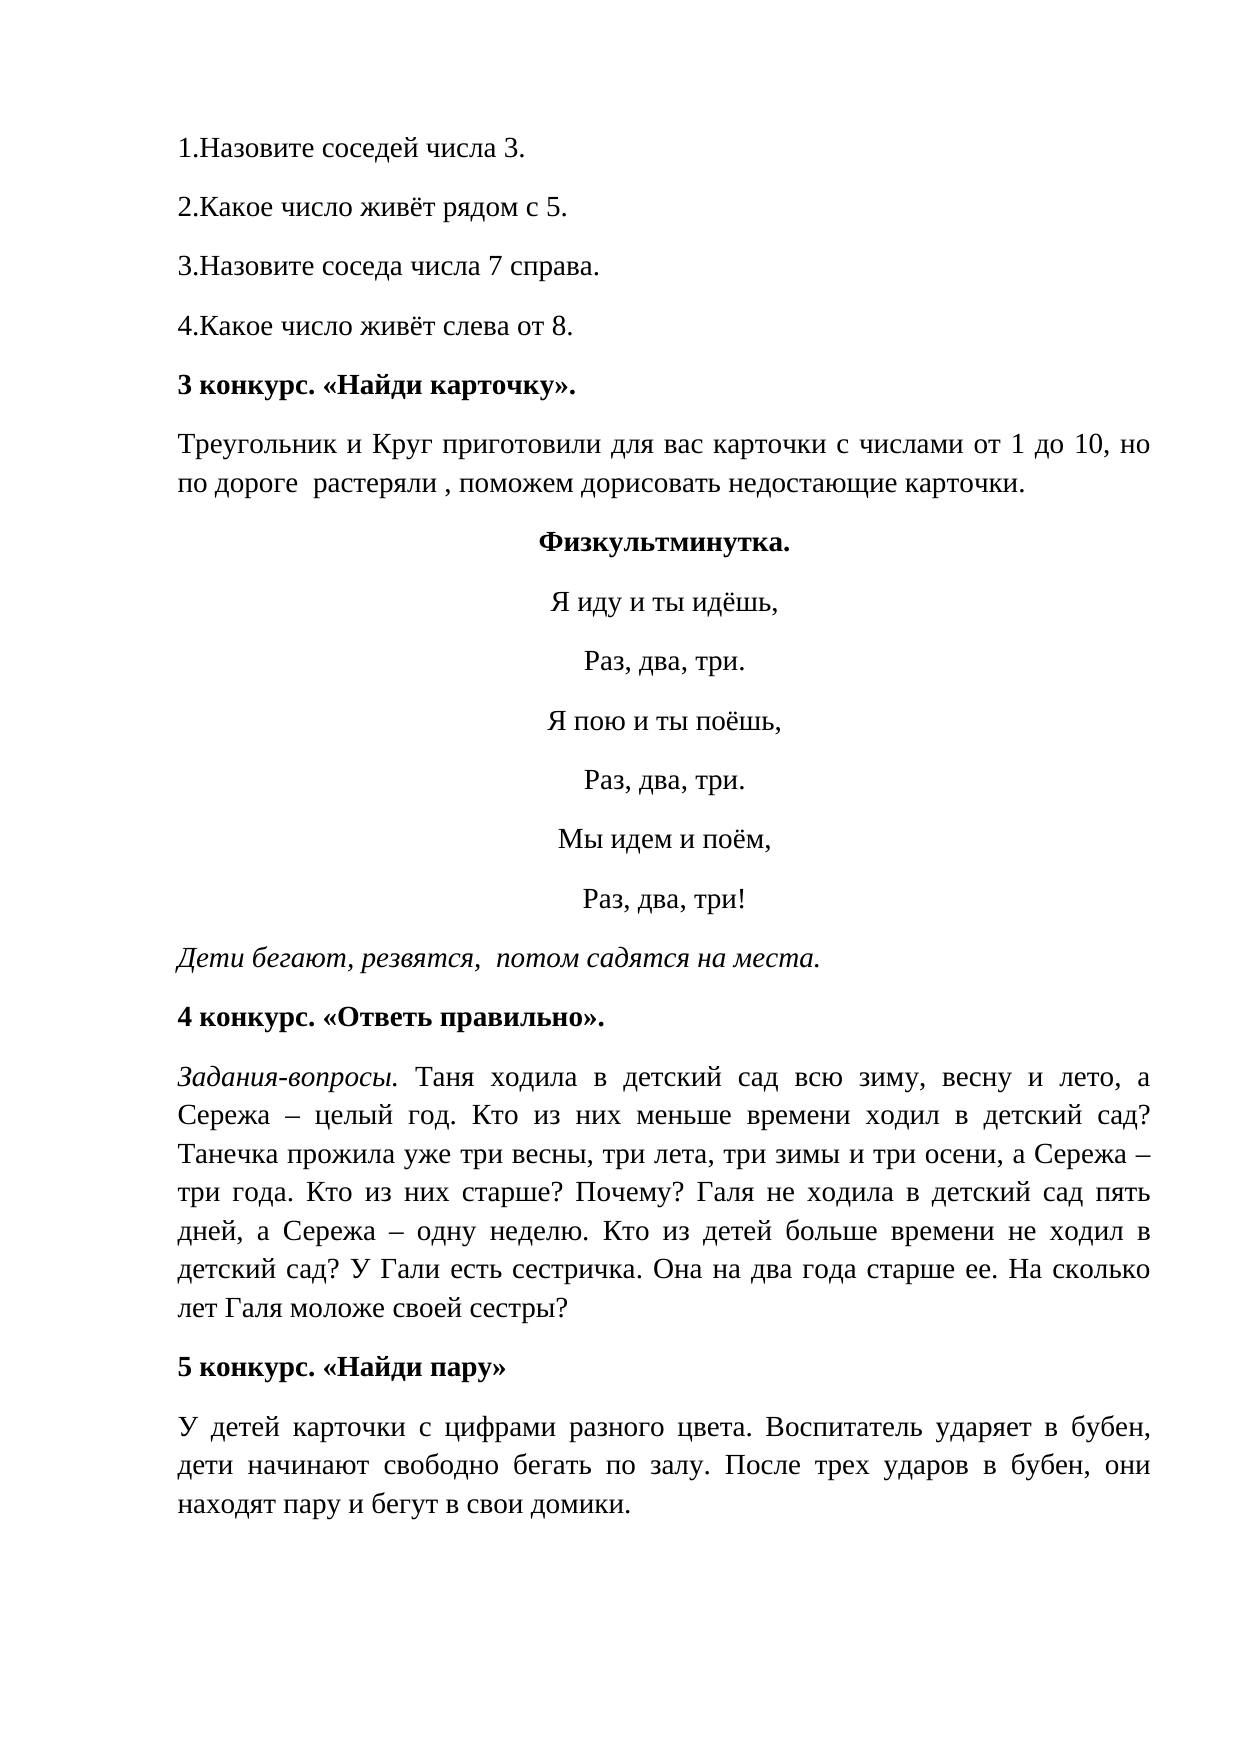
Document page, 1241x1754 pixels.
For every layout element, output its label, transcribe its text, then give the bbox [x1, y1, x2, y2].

text Треугольник и Круг приготовили для вас карточки с числами от 1 до 10, но по дороге растеряли , поможем дорисовать недостающие карточки. [177, 427, 1152, 499]
text Раз, два, три. [177, 762, 1152, 796]
text 1.Назовите соседей числа 3. [177, 130, 1152, 163]
text Я иду и ты идёшь, [177, 584, 1152, 617]
text Раз, два, три! [177, 881, 1152, 914]
text 5 конкурс. «Найди пару» [177, 1349, 1152, 1383]
text 4 конкурс. «Ответь правильно». [177, 999, 1152, 1033]
text Дети бегают, резвятся, потом садятся на места. [177, 940, 1152, 974]
text 3.Назовите соседа числа 7 справа. [177, 248, 1152, 282]
text Раз, два, три. [177, 643, 1152, 677]
text Мы идем и поём, [177, 821, 1152, 855]
text 4.Какое число живёт слева от 8. [177, 308, 1152, 341]
text 2.Какое число живёт рядом с 5. [177, 189, 1152, 223]
text Физкультминутка. [177, 524, 1152, 558]
text Я пою и ты поёшь, [177, 703, 1152, 736]
text 3 конкурс. «Найди карточку». [177, 367, 1152, 401]
text Задания-вопросы. Таня ходила в детский сад всю зиму, весну и лето, а Сережа – целый год. Кто из них меньше времени ходил в детский сад? Танечка прожила уже три весны, три лета, три зимы и три осени, а Сережа – три года. Кто из них старше? Почему? Галя не ходила в детский сад пять дней, а Сережа – одну неделю. Кто из детей больше времени не ходил в детский сад? У Гали есть сестричка. Она на два года старше ее. На сколько лет Галя моложе своей сестры? [177, 1059, 1152, 1324]
text У детей карточки с цифрами разного цвета. Воспитатель ударяет в бубен, дети начинают свободно бегать по залу. После трех ударов в бубен, они находят пару и бегут в свои домики. [177, 1409, 1152, 1519]
